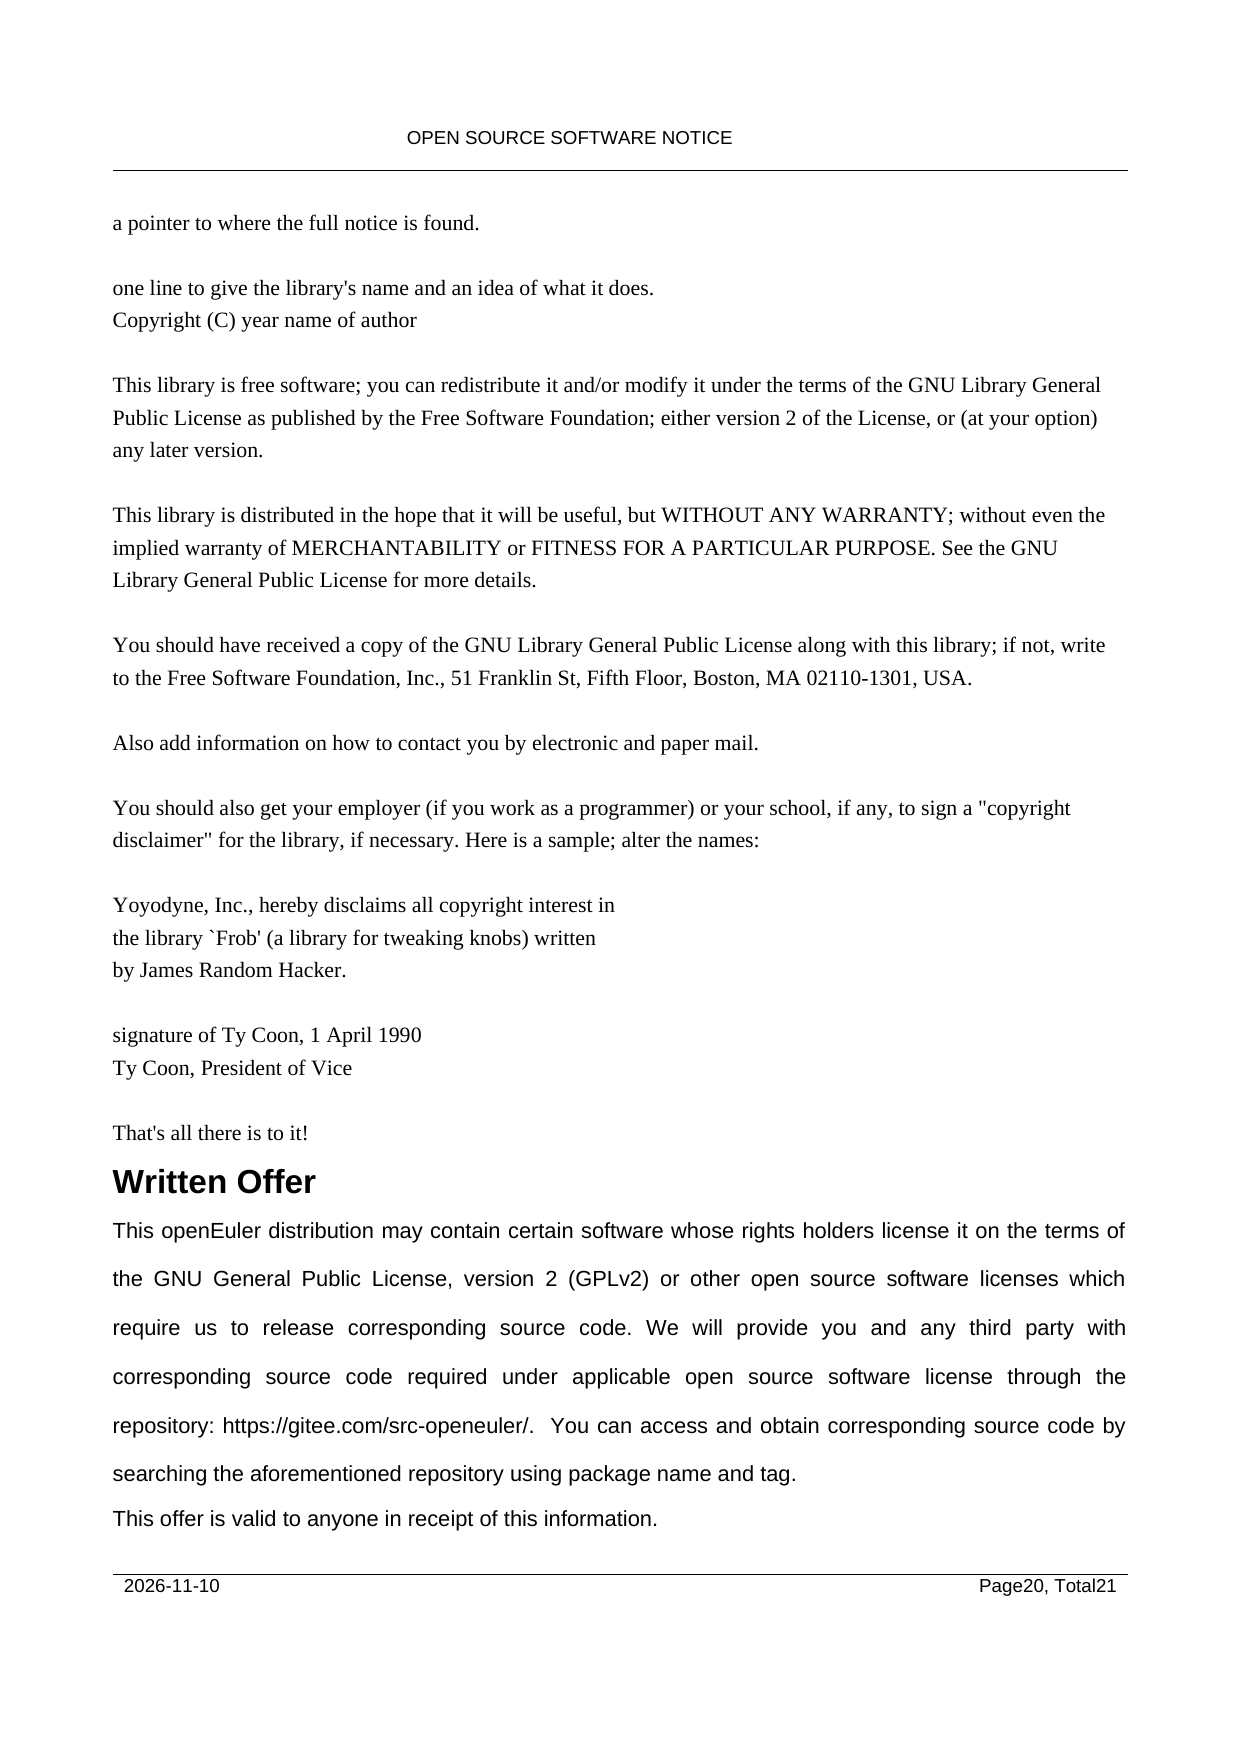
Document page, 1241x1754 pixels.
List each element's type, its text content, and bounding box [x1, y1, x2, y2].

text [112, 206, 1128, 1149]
text Written Offer [112, 1149, 1128, 1214]
text This offer is valid to anyone in receipt of this information. [112, 1503, 1128, 1535]
text This openEuler distribution may contain certain software whose rights holders license it on the terms of the GNU General Public License, version 2 (GPLv2) or other open source software licenses which require us to release corresponding source code. We will provide you and any third party with corresponding source code required under applicable open source software license through the repository: https://gitee.com/src-openeuler/. You can access and obtain corresponding source code by searching the aforementioned repository using package name and tag. [112, 1214, 1128, 1490]
